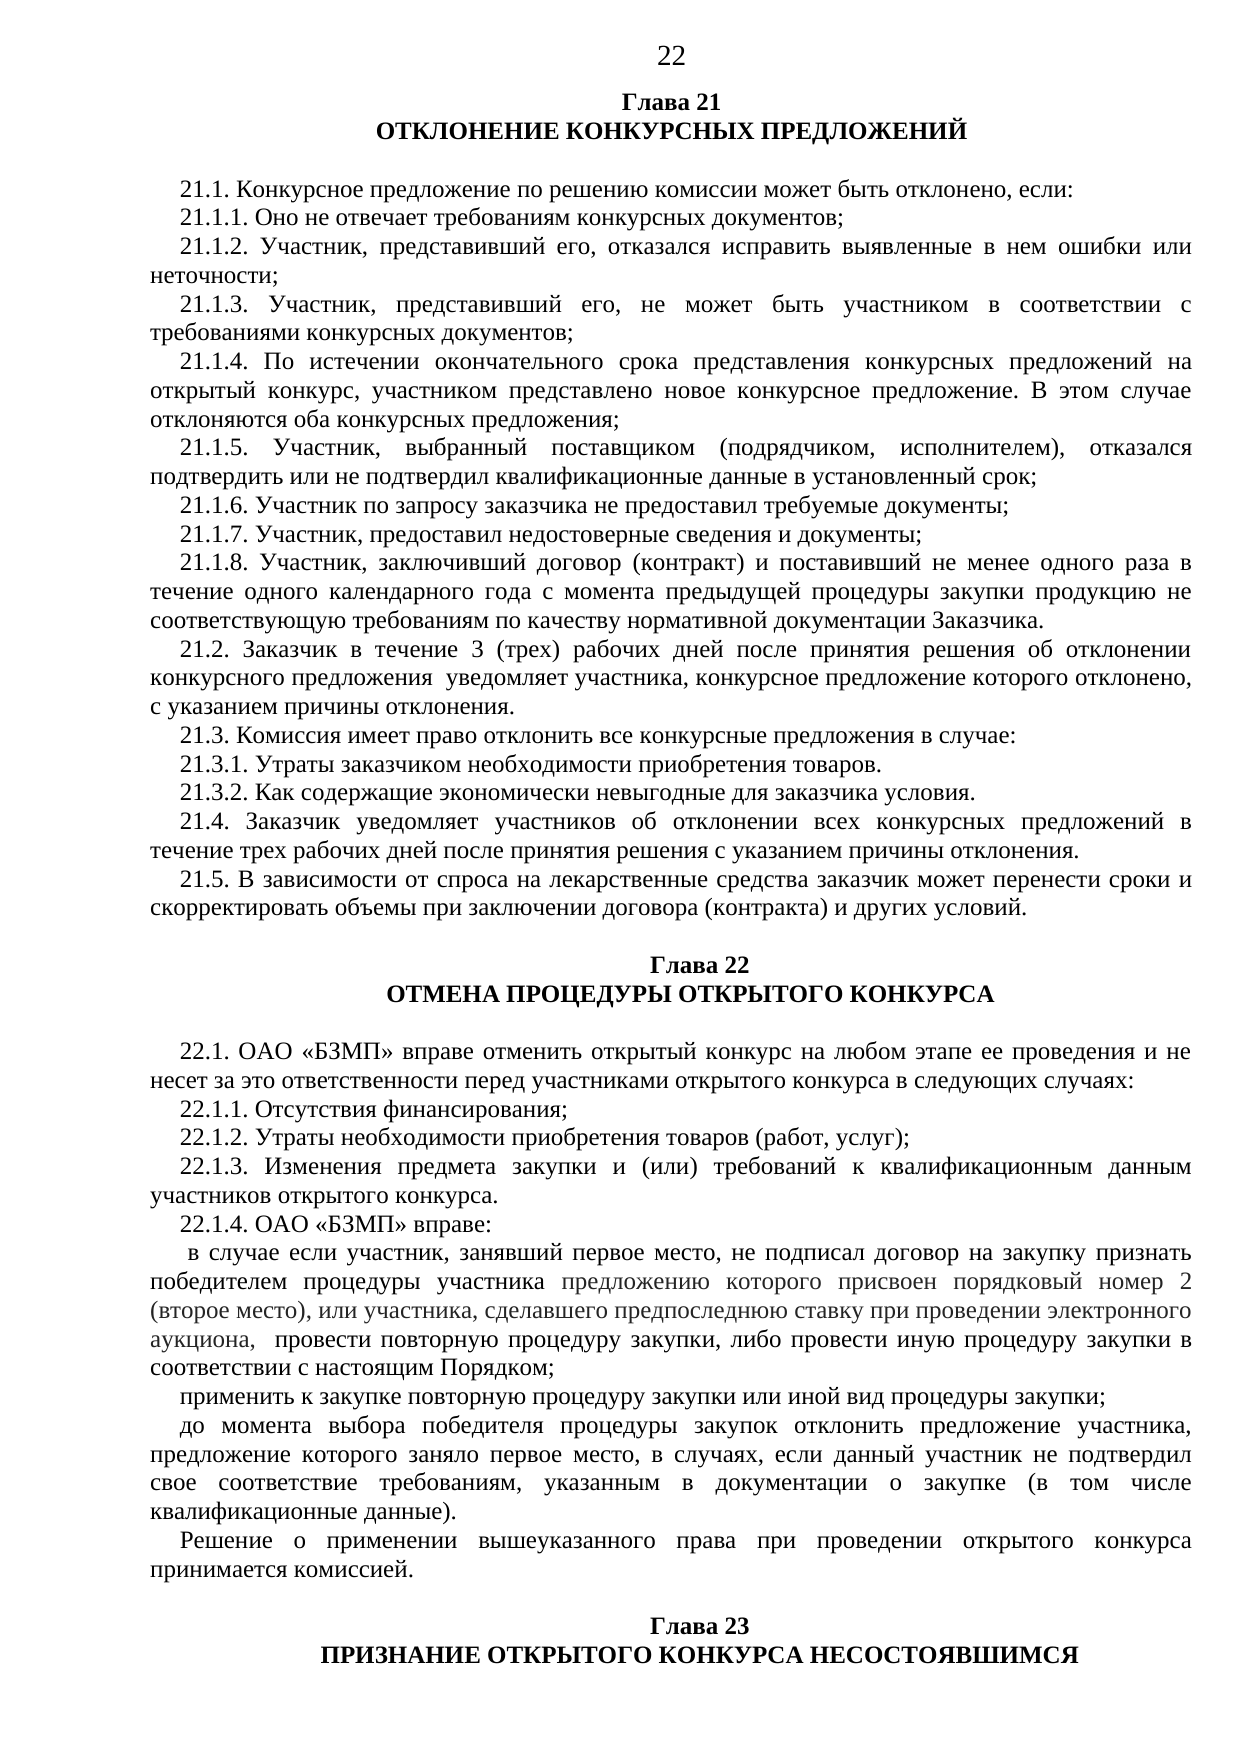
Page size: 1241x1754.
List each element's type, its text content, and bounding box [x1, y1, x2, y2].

text применить к закупке повторную процедуру закупки или иной вид процедуры закупки; [150, 1381, 1193, 1410]
text ПРИЗНАНИЕ ОТКРЫТОГО КОНКУРСА НЕСОСТОЯВШИМСЯ [150, 1640, 1193, 1669]
text 21.1.8. Участник, заключивший договор (контракт) и поставивший не менее одного раза в течение одного календарного года с момента предыдущей процедуры закупки продукцию не соответствующую требованиям по качеству нормативной документации Заказчика. [150, 547, 1193, 634]
text 21.1.5. Участник, выбранный поставщиком (подрядчиком, исполнителем), отказался подтвердить или не подтвердил квалификационные данные в установленный срок; [150, 432, 1193, 490]
text 21.1.3. Участник, представивший его, не может быть участником в соответствии с требованиями конкурсных документов; [150, 289, 1193, 346]
text Глава 21 [150, 87, 1193, 116]
text 21.1. Конкурсное предложение по решению комиссии может быть отклонено, если: [150, 174, 1193, 202]
text ОТМЕНА ПРОЦЕДУРЫ ОТКРЫТОГО КОНКУРСА [150, 979, 1193, 1007]
text Глава 23 [150, 1611, 1193, 1640]
text 21.4. Заказчик уведомляет участников об отклонении всех конкурсных предложений в течение трех рабочих дней после принятия решения с указанием причины отклонения. [150, 806, 1193, 864]
text ОТКЛОНЕНИЕ КОНКУРСНЫХ ПРЕДЛОЖЕНИЙ [150, 116, 1193, 145]
text 21.1.6. Участник по запросу заказчика не предоставил требуемые документы; [150, 490, 1193, 519]
text 21.1.4. По истечении окончательного срока представления конкурсных предложений на открытый конкурс, участником представлено новое конкурсное предложение. В этом случае отклоняются оба конкурсных предложения; [150, 346, 1193, 432]
text 21.3.1. Утраты заказчиком необходимости приобретения товаров. [150, 749, 1193, 777]
text Решение о применении вышеуказанного права при проведении открытого конкурса принимается комиссией. [150, 1525, 1193, 1582]
text 21.5. В зависимости от спроса на лекарственные средства заказчик может перенести сроки и скорректировать объемы при заключении договора (контракта) и других условий. [150, 864, 1193, 921]
text 22.1.4. ОАО «БЗМП» вправе: [150, 1209, 1193, 1237]
text 22.1. ОАО «БЗМП» вправе отменить открытый конкурс на любом этапе ее проведения и не несет за это ответственности перед участниками открытого конкурса в следующих случаях: [150, 1036, 1193, 1094]
text 21.1.2. Участник, представивший его, отказался исправить выявленные в нем ошибки или неточности; [150, 231, 1193, 289]
text 21.1.7. Участник, предоставил недостоверные сведения и документы; [150, 519, 1193, 547]
text 21.3. Комиссия имеет право отклонить все конкурсные предложения в случае: [150, 720, 1193, 749]
text 22.1.3. Изменения предмета закупки и (или) требований к квалификационным данным участников открытого конкурса. [150, 1151, 1193, 1209]
text 21.2. Заказчик в течение 3 (трех) рабочих дней после принятия решения об отклонении конкурсного предложения уведомляет участника, конкурсное предложение которого отклонено, с указанием причины отклонения. [150, 634, 1193, 720]
text до момента выбора победителя процедуры закупок отклонить предложение участника, предложение которого заняло первое место, в случаях, если данный участник не подтвердил свое соответствие требованиям, указанным в документации о закупке (в том числе квалификационные данные). [150, 1410, 1193, 1525]
text 22.1.2. Утраты необходимости приобретения товаров (работ, услуг); [150, 1122, 1193, 1151]
text 21.3.2. Как содержащие экономически невыгодные для заказчика условия. [150, 777, 1193, 806]
text в случае если участник, занявший первое место, не подписал договор на закупку признать победителем процедуры участника предложению которого присвоен порядковый номер 2 (второе место), или участника, сделавшего предпоследнюю ставку при проведении электронного аукциона, провести повторную процедуру закупки, либо провести иную процедуру закупки в соответствии с настоящим Порядком; [150, 1237, 1193, 1295]
text Глава 22 [150, 950, 1193, 979]
text 22.1.1. Отсутствия финансирования; [150, 1094, 1193, 1122]
text в случае если участник, занявший первое место, не подписал договор на закупку признать победителем процедуры участника предложению которого присвоен порядковый номер 2 (второе место), или участника, сделавшего предпоследнюю ставку при проведении электронного аукциона, провести повторную процедуру закупки, либо провести иную процедуру закупки в соответствии с настоящим Порядком; [150, 1324, 1193, 1381]
text 21.1.1. Оно не отвечает требованиям конкурсных документов; [150, 202, 1193, 231]
